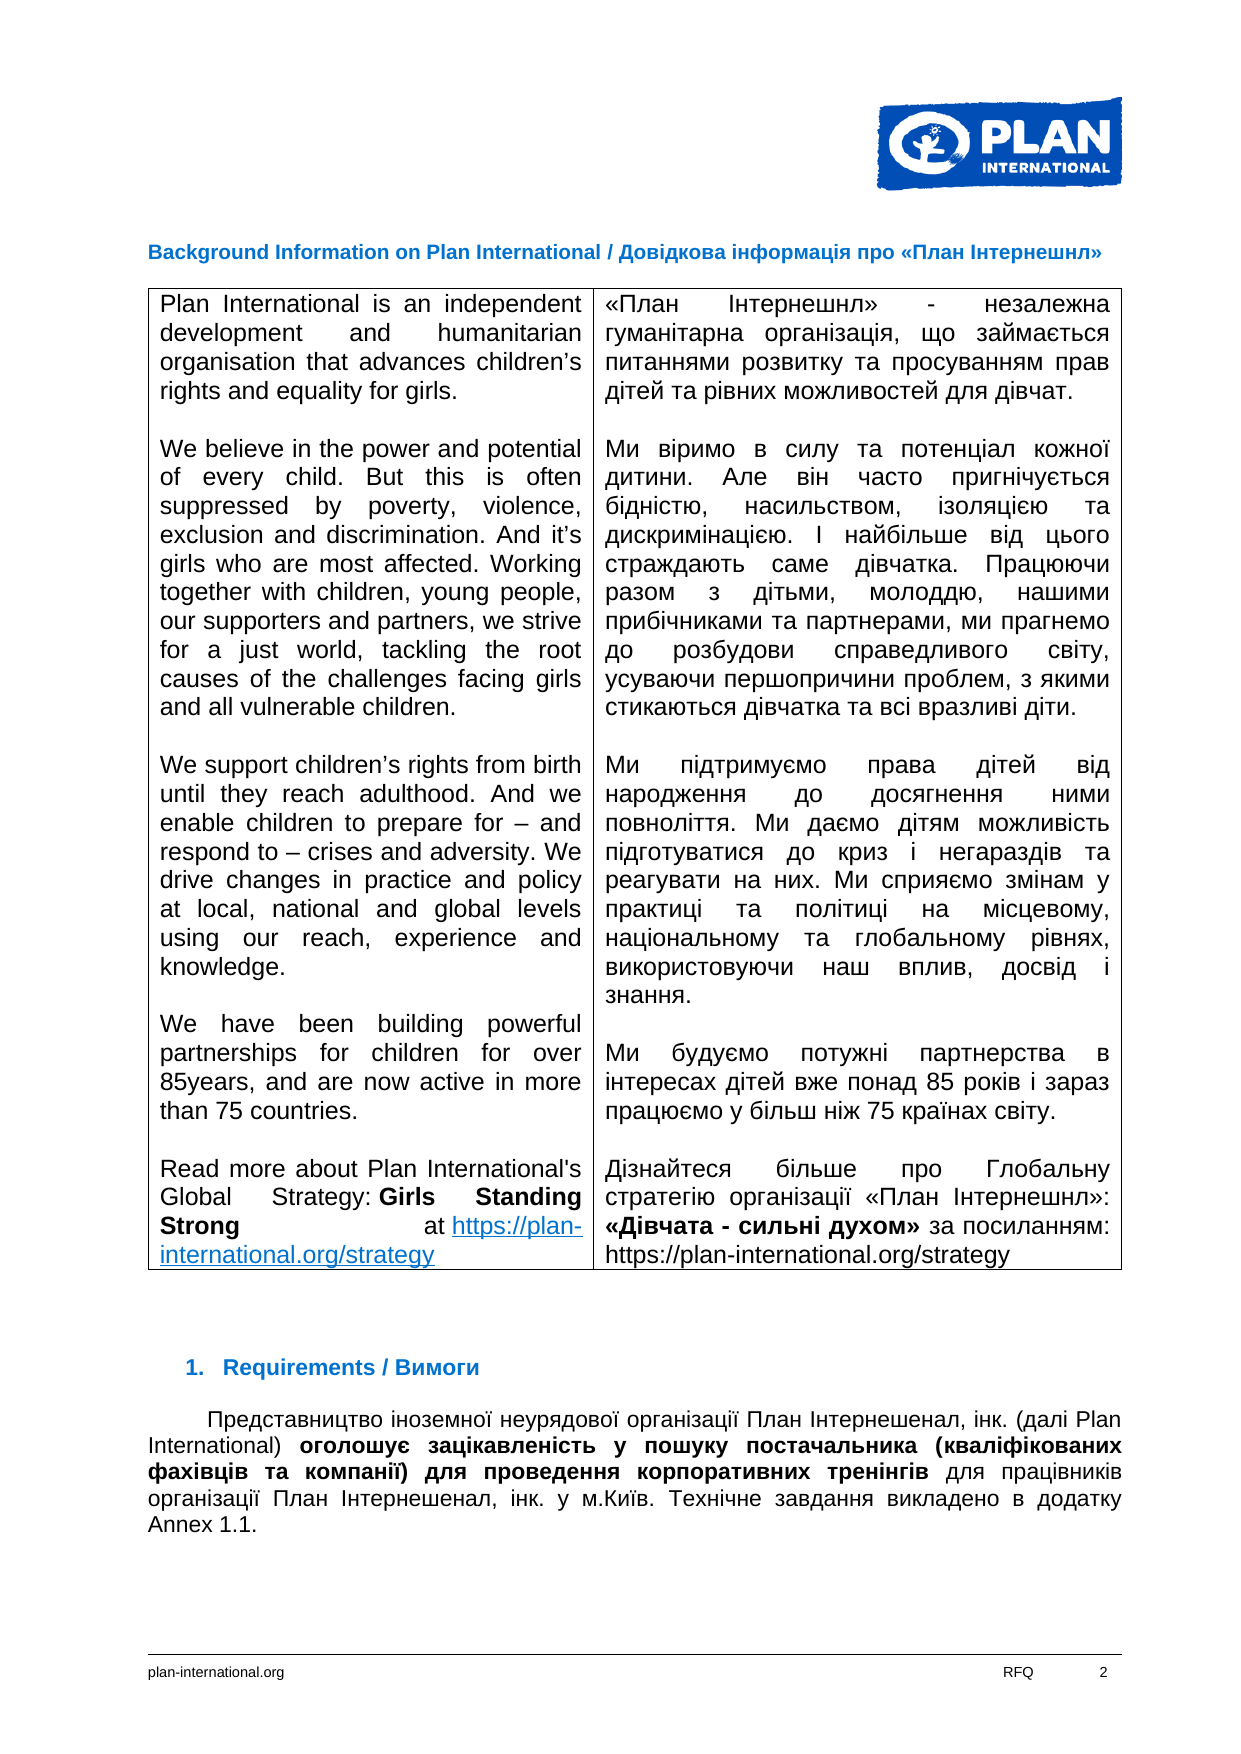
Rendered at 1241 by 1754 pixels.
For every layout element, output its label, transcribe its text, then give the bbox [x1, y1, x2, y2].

table_header «План Інтернешнл» - незалежна гуманітарна організація, що займається питаннями розвитку та просуванням прав дітей та рівних можливостей для дівчат. Ми віримо в силу та потенціал кожної дитини. Але він часто пригнічується бідністю, насильством, ізоляцією та дискримінацією. І найбільше від цього страждають саме дівчатка. Працюючи разом з дітьми, молоддю, нашими прибічниками та партнерами, ми прагнемо до розбудови справедливого світу, усуваючи першопричини проблем, з якими стикаються дівчатка та всі вразливі діти. Ми підтримуємо права дітей від народження до досягнення ними повноліття. Ми даємо дітям можливість підготуватися до криз і негараздів та реагувати на них. Ми сприяємо змінам у практиці та політиці на місцевому, національному та глобальному рівнях, використовуючи наш вплив, досвід і знання. Ми будуємо потужні партнерства в інтересах дітей вже понад 85 років і зараз працюємо у більш ніж 75 країнах світу. Дізнайтеся більше про Глобальну стратегію організації «План Інтернешнл»: «Дівчата - сильні духом» за посиланням: https://plan-international.org/strategy [594, 289, 1121, 1268]
list Requirements / Вимоги [185, 1354, 1122, 1381]
picture [876, 97, 1123, 191]
table_header Plan International is an independent development and humanitarian organisation that advances children’s rights and equality for girls. We believe in the power and potential of every child. But this is often suppressed by poverty, violence, exclusion and discrimination. And it’s girls who are most affected. Working together with children, young people, our supporters and partners, we strive for a just world, tackling the root causes of the challenges facing girls and all vulnerable children. We support children’s rights from birth until they reach adulthood. And we enable children to prepare for – and respond to – crises and adversity. We drive changes in practice and policy at local, national and global levels using our reach, experience and knowledge. We have been building powerful partnerships for children for over 85years, and are now active in more than 75 countries. Read more about Plan International's Global Strategy: Girls Standing Strong at https://plan-international.org/strategy [149, 289, 593, 1268]
text Представництво іноземної неурядової організації План Інтернешенал, інк. (далі Plan International) оголошує зацікавленість у пошуку постачальника (кваліфікованих фахівців та компанії) для проведення корпоративних тренінгів для працівників організації План Інтернешенал, інк. у м.Київ. Технічне завдання викладено в додатку Annex 1.1. [148, 1406, 1122, 1537]
text Background Information on Plan International / Довідкова інформація про «План Інтернешнл» [148, 240, 1122, 264]
